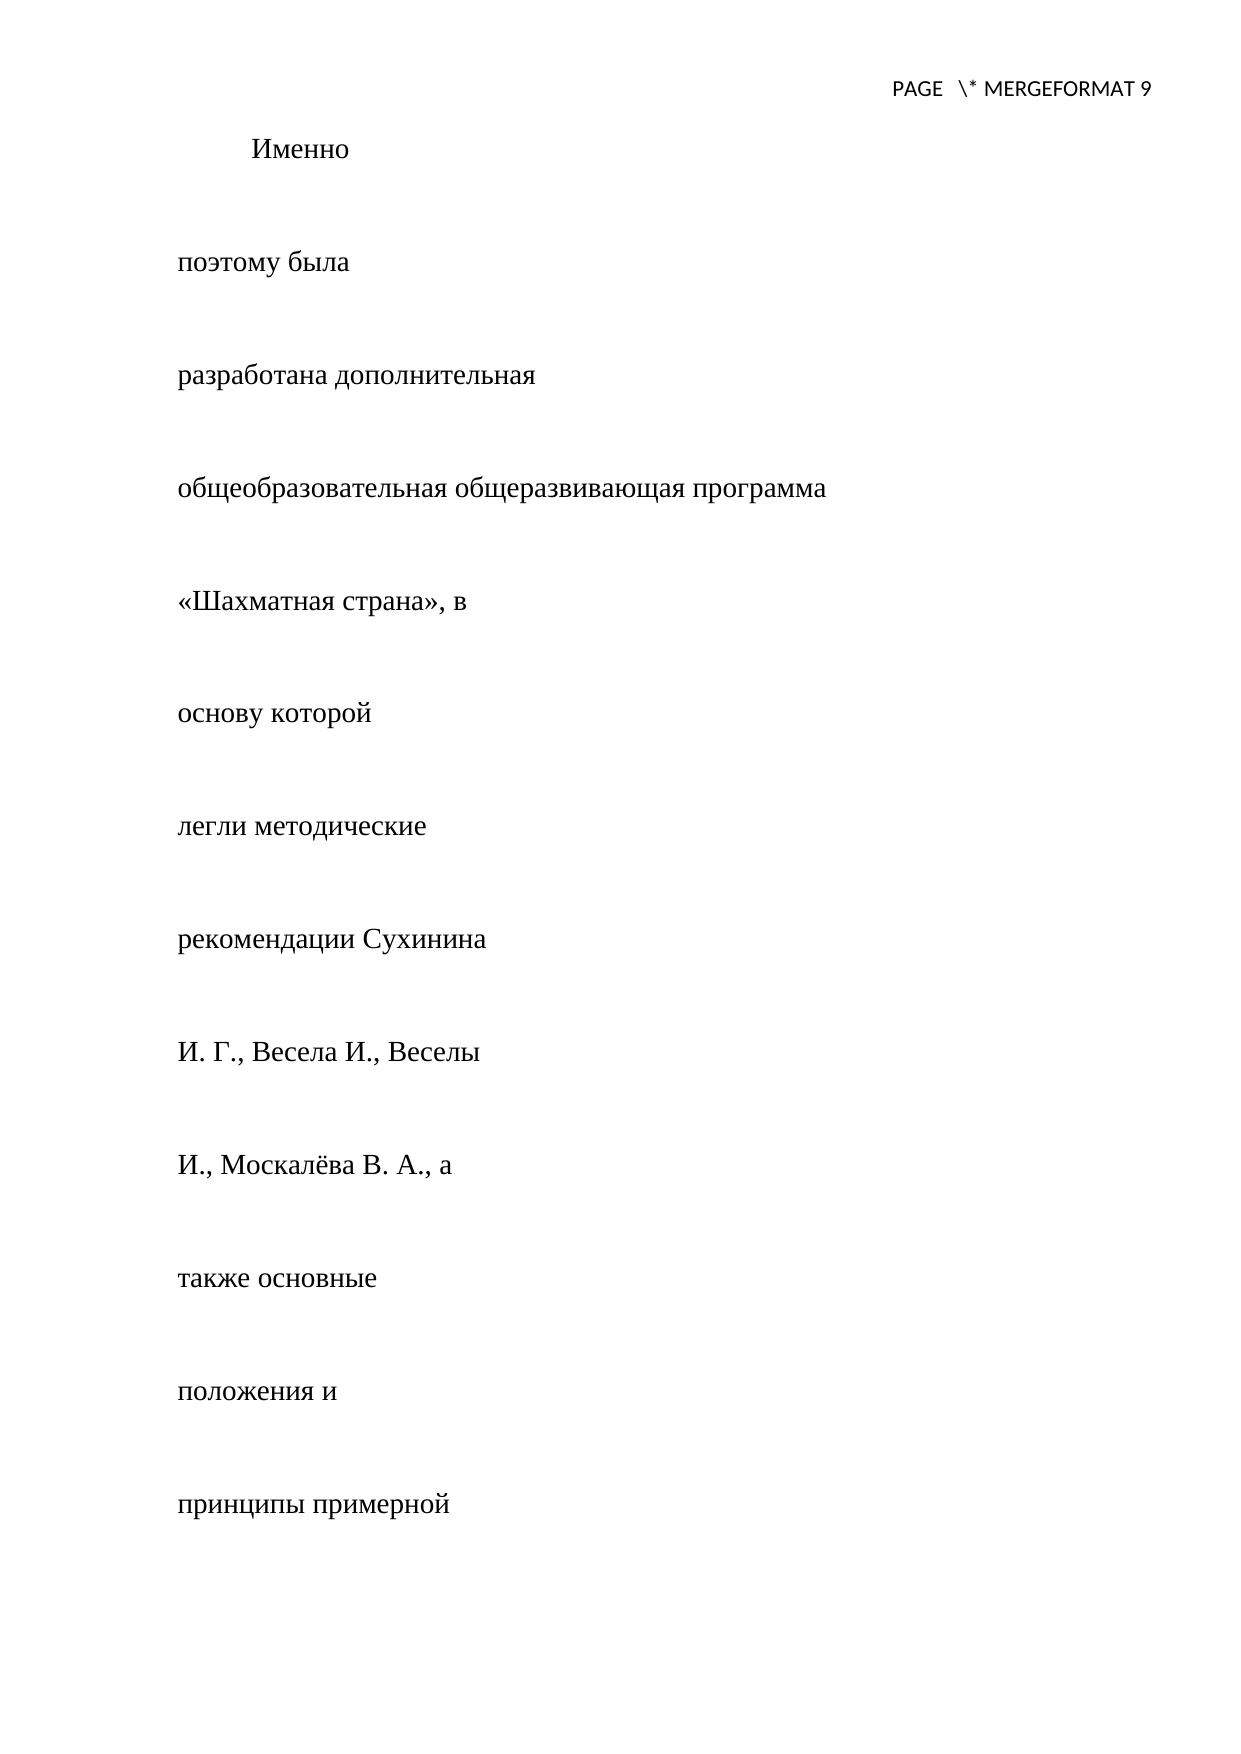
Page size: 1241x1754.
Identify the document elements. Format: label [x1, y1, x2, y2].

text [177, 130, 1152, 1580]
